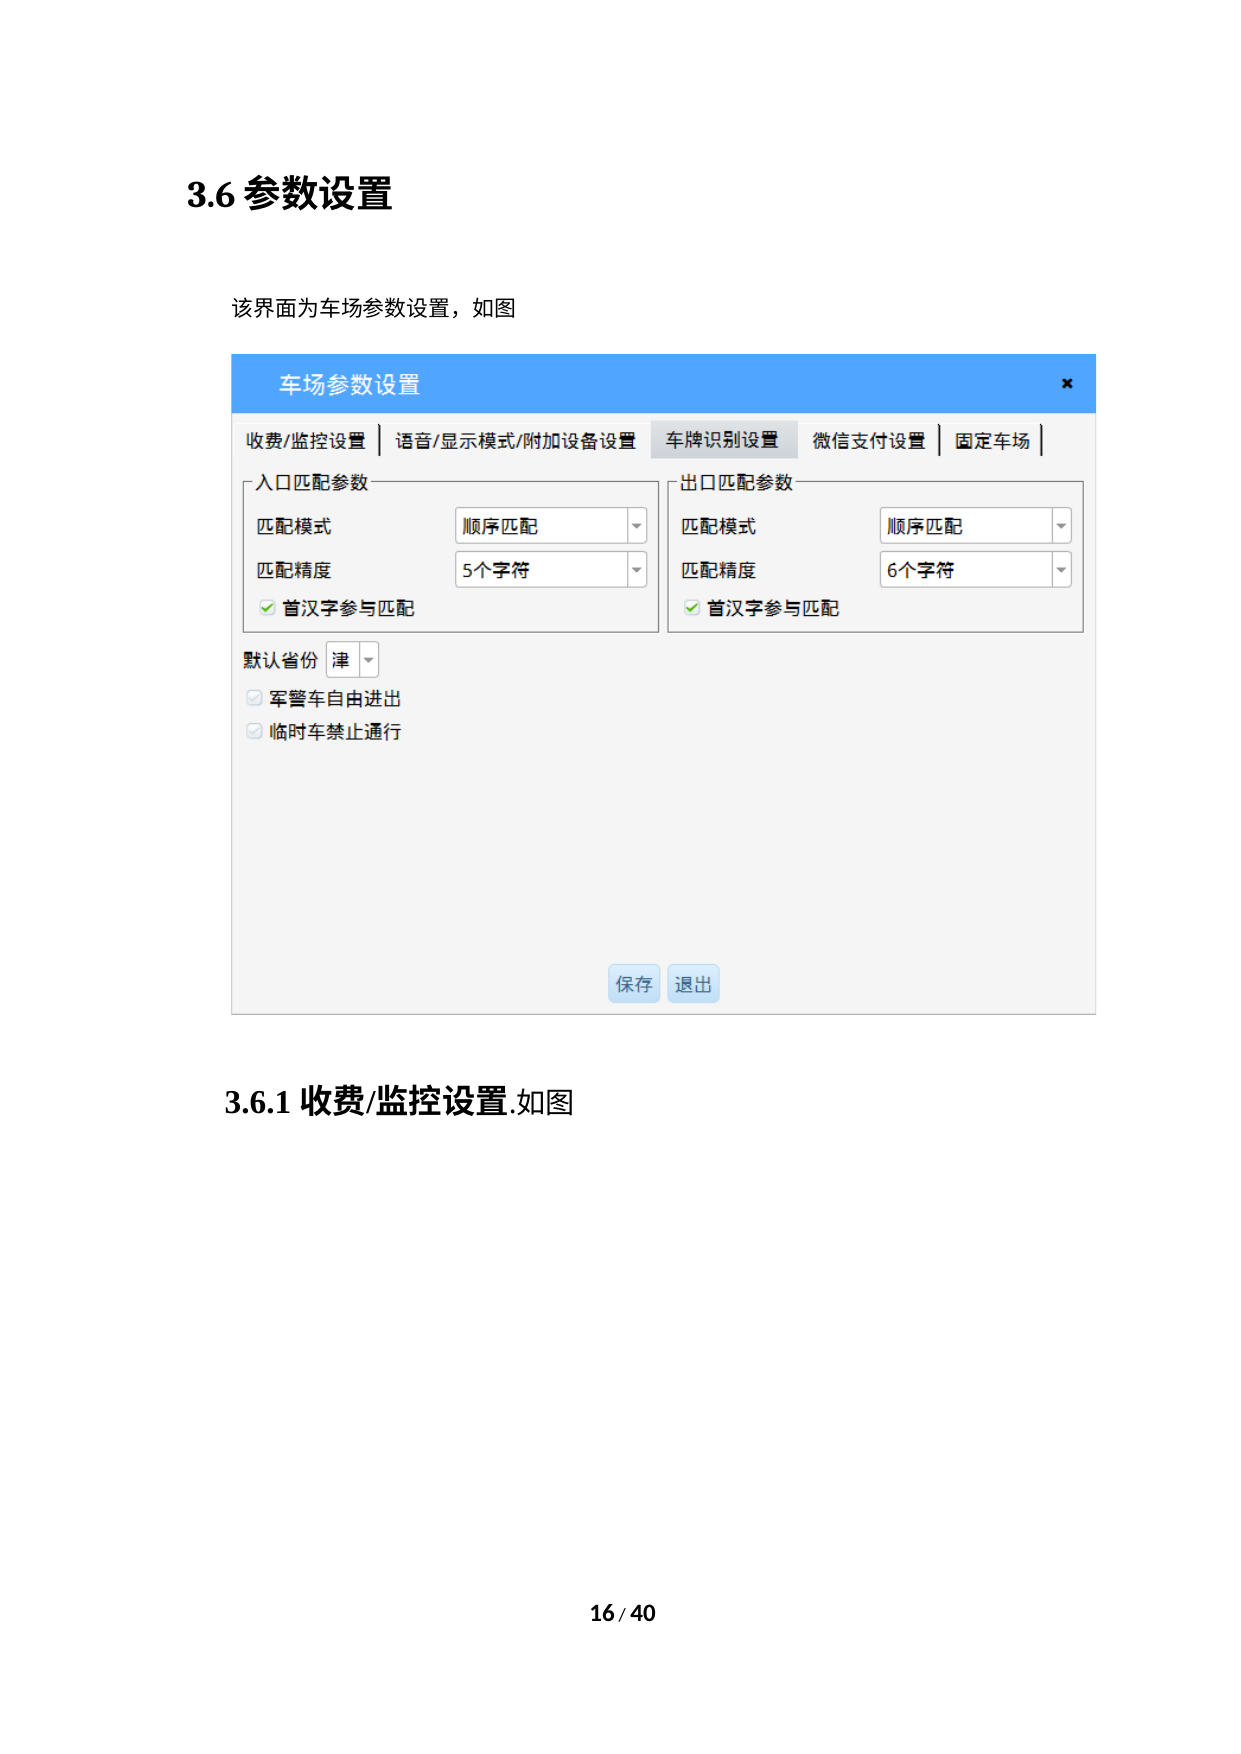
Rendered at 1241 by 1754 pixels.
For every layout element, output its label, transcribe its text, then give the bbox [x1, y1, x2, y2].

text 该界面为车场参数设置，如图 [187, 290, 1053, 323]
subtitle 3.6 参数设置 [187, 158, 1053, 223]
picture [231, 354, 1097, 1015]
text 3.6.1 收费/监控设置.如图 [187, 1066, 1053, 1131]
